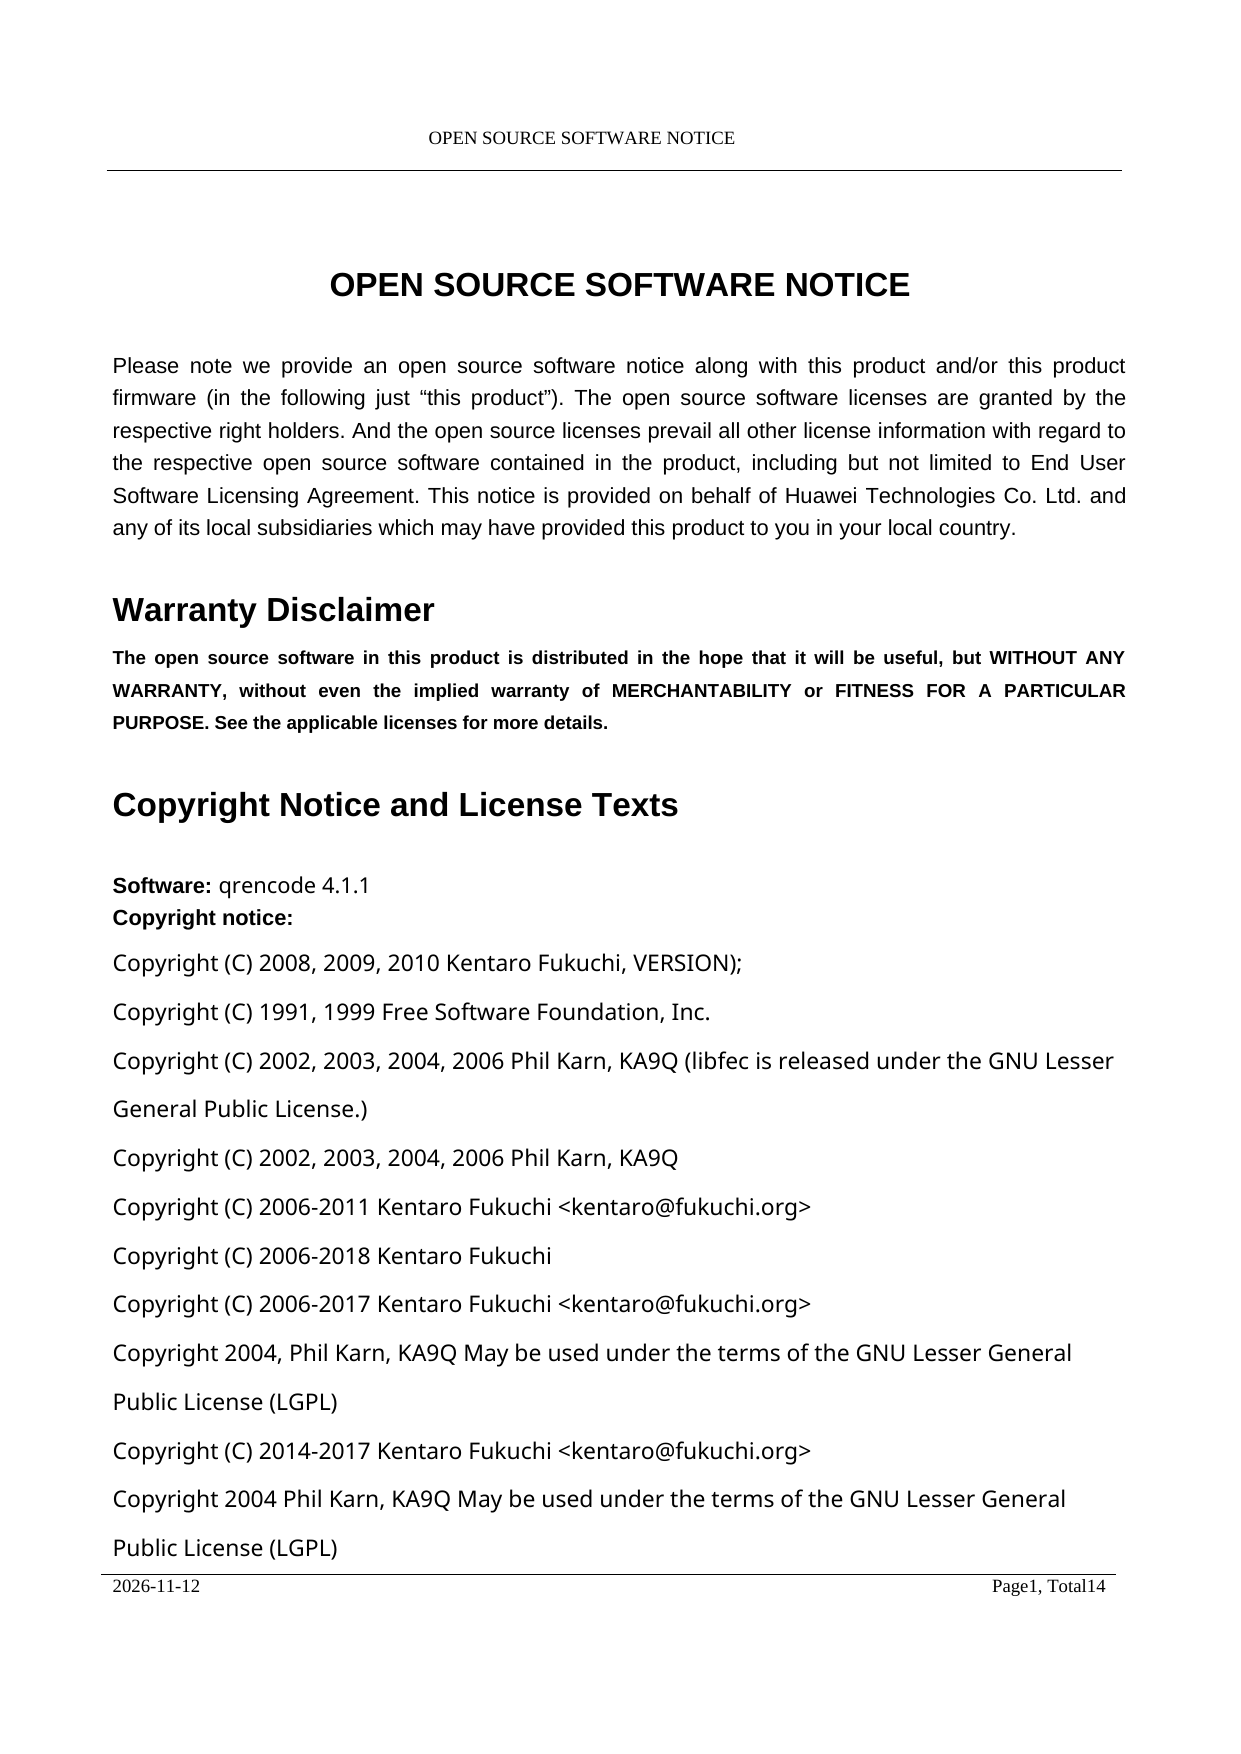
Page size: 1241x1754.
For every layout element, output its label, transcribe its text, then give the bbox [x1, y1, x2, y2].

text OPEN SOURCE SOFTWARE NOTICE [112, 251, 1128, 316]
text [112, 947, 1128, 1564]
text Copyright Notice and License Texts [112, 771, 1128, 836]
text Please note we provide an open source software notice along with this product and/or this product firmware (in the following just “this product”). The open source software licenses are granted by the respective right holders. And the open source licenses prevail all other license information with regard to the respective open source software contained in the product, including but not limited to End User Software Licensing Agreement. This notice is provided on behalf of Huawei Technologies Co. Ltd. and any of its local subsidiaries which may have provided this product to you in your local country. [112, 349, 1128, 544]
text The open source software in this product is distributed in the hope that it will be useful, but WITHOUT ANY WARRANTY, without even the implied warranty of MERCHANTABILITY or FITNESS FOR A PARTICULAR PURPOSE. See the applicable licenses for more details. [112, 641, 1128, 739]
text Warranty Disclaimer [112, 576, 1128, 641]
text Software: qrencode 4.1.1 [112, 869, 1128, 901]
text Copyright notice: [112, 901, 1128, 934]
